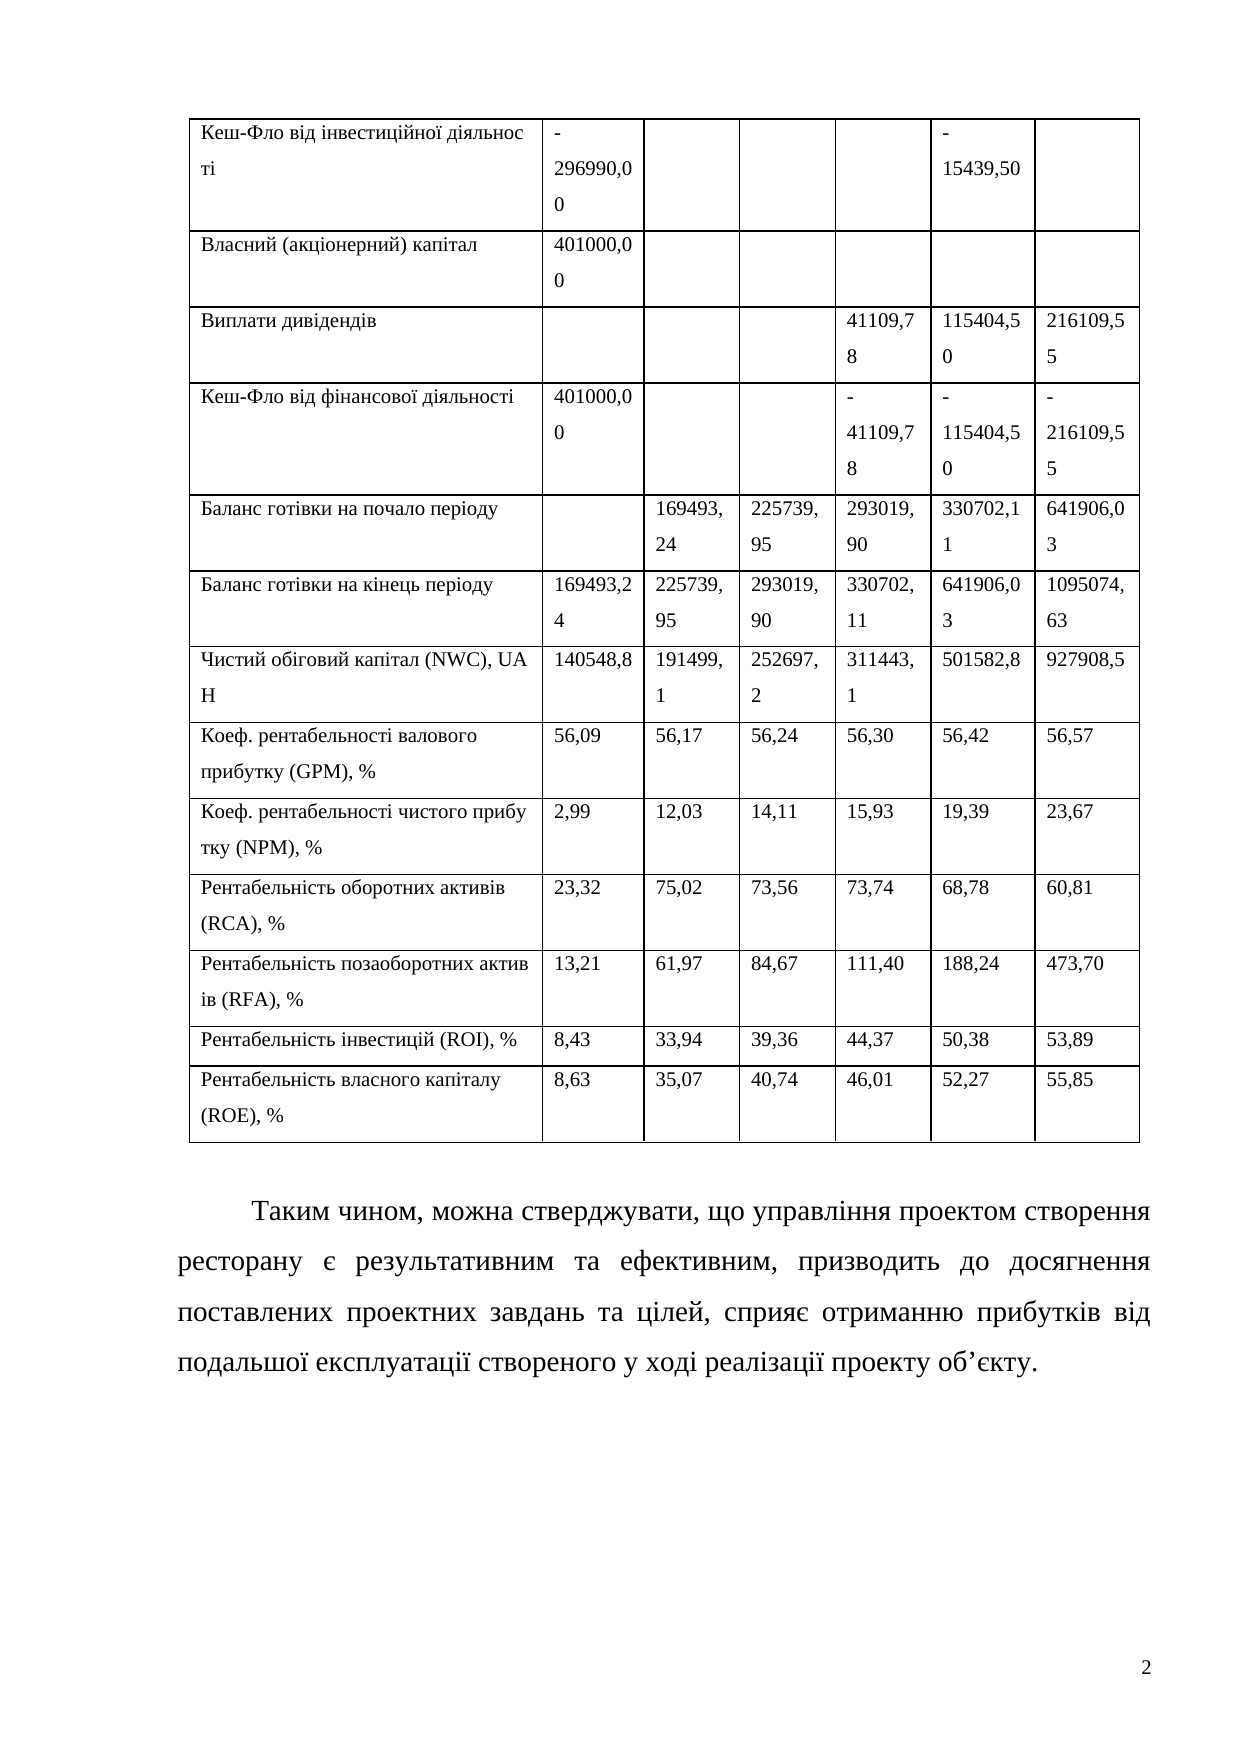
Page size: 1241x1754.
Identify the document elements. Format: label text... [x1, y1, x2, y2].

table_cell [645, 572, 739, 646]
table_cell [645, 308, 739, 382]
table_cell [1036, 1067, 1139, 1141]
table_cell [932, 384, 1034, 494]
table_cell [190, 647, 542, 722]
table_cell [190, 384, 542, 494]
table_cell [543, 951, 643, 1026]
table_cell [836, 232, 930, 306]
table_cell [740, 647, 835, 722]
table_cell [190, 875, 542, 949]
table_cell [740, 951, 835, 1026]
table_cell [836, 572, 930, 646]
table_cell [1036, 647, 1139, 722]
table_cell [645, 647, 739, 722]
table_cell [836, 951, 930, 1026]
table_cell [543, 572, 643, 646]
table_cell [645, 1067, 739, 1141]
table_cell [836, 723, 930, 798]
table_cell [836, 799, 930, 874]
text Таким чином, можна стверджувати, що управління проектом створення ресторану є результативним та ефективним, призводить до досягнення поставлених проектних завдань та цілей, сприяє отриманню прибутків від подальшої експлуатації створеного у ході реалізації проекту об’єкту. [177, 1193, 1152, 1378]
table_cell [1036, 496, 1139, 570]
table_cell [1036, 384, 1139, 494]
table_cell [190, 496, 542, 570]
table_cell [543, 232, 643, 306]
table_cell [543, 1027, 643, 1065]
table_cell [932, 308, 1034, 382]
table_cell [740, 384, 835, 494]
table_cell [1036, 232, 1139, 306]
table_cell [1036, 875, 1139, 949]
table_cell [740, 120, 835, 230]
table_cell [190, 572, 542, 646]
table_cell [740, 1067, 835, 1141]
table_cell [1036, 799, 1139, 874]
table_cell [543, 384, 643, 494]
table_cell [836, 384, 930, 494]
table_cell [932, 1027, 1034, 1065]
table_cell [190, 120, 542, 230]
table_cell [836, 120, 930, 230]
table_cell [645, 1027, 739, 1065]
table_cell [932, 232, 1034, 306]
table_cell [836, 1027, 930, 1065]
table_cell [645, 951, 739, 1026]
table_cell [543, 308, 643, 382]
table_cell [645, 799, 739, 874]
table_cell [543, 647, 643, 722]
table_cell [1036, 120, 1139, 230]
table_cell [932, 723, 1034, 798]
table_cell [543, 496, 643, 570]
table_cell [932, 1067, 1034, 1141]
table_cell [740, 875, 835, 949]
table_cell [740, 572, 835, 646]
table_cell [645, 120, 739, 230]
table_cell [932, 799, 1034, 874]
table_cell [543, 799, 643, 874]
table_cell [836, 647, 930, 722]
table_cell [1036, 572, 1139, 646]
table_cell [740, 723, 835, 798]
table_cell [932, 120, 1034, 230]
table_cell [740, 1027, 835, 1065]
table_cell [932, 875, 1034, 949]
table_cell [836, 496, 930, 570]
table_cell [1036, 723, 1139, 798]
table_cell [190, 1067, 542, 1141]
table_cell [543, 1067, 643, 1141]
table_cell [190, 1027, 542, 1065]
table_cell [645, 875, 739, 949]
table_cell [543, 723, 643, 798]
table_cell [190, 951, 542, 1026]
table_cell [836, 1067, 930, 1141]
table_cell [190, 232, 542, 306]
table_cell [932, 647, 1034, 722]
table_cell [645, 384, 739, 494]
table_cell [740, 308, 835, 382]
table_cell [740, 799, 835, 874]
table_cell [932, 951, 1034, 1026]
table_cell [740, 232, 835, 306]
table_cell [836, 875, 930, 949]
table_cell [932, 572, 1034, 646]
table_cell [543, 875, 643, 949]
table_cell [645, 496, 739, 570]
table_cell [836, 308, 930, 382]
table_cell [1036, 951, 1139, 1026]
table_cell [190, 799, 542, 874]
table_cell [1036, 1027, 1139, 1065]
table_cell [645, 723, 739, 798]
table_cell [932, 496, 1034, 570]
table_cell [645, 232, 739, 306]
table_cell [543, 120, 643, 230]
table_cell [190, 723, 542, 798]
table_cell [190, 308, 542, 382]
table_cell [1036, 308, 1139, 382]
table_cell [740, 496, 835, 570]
